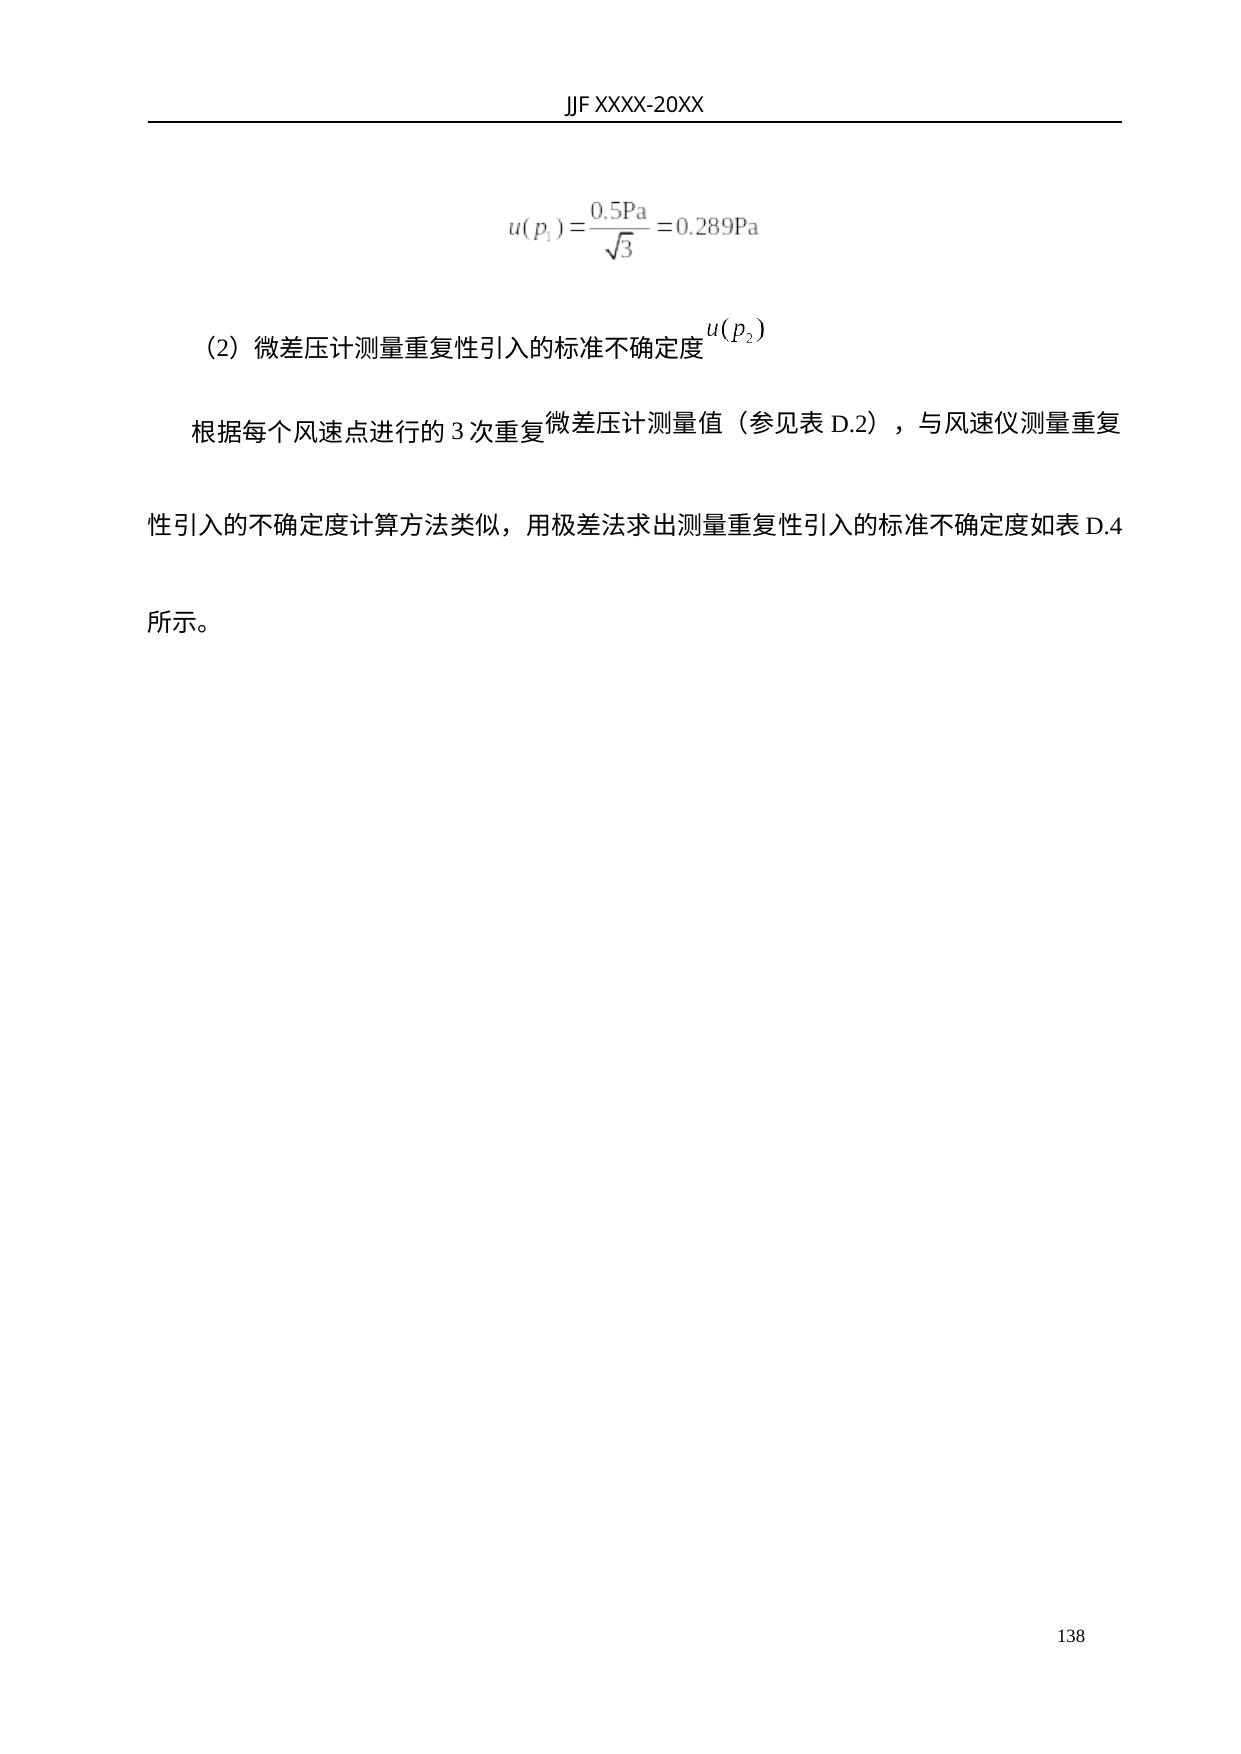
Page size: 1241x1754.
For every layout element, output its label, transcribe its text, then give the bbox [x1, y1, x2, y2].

text （2）微差压计测量重复性引入的标准不确定度 [148, 306, 1122, 371]
text 根据每个风速点进行的3次重复微差压计测量值（参见表D.2），与风速仪测量重复性引入的不确定度计算方法类似，用极差法求出测量重复性引入的标准不确定度如表D.4所示。 [148, 393, 1122, 653]
